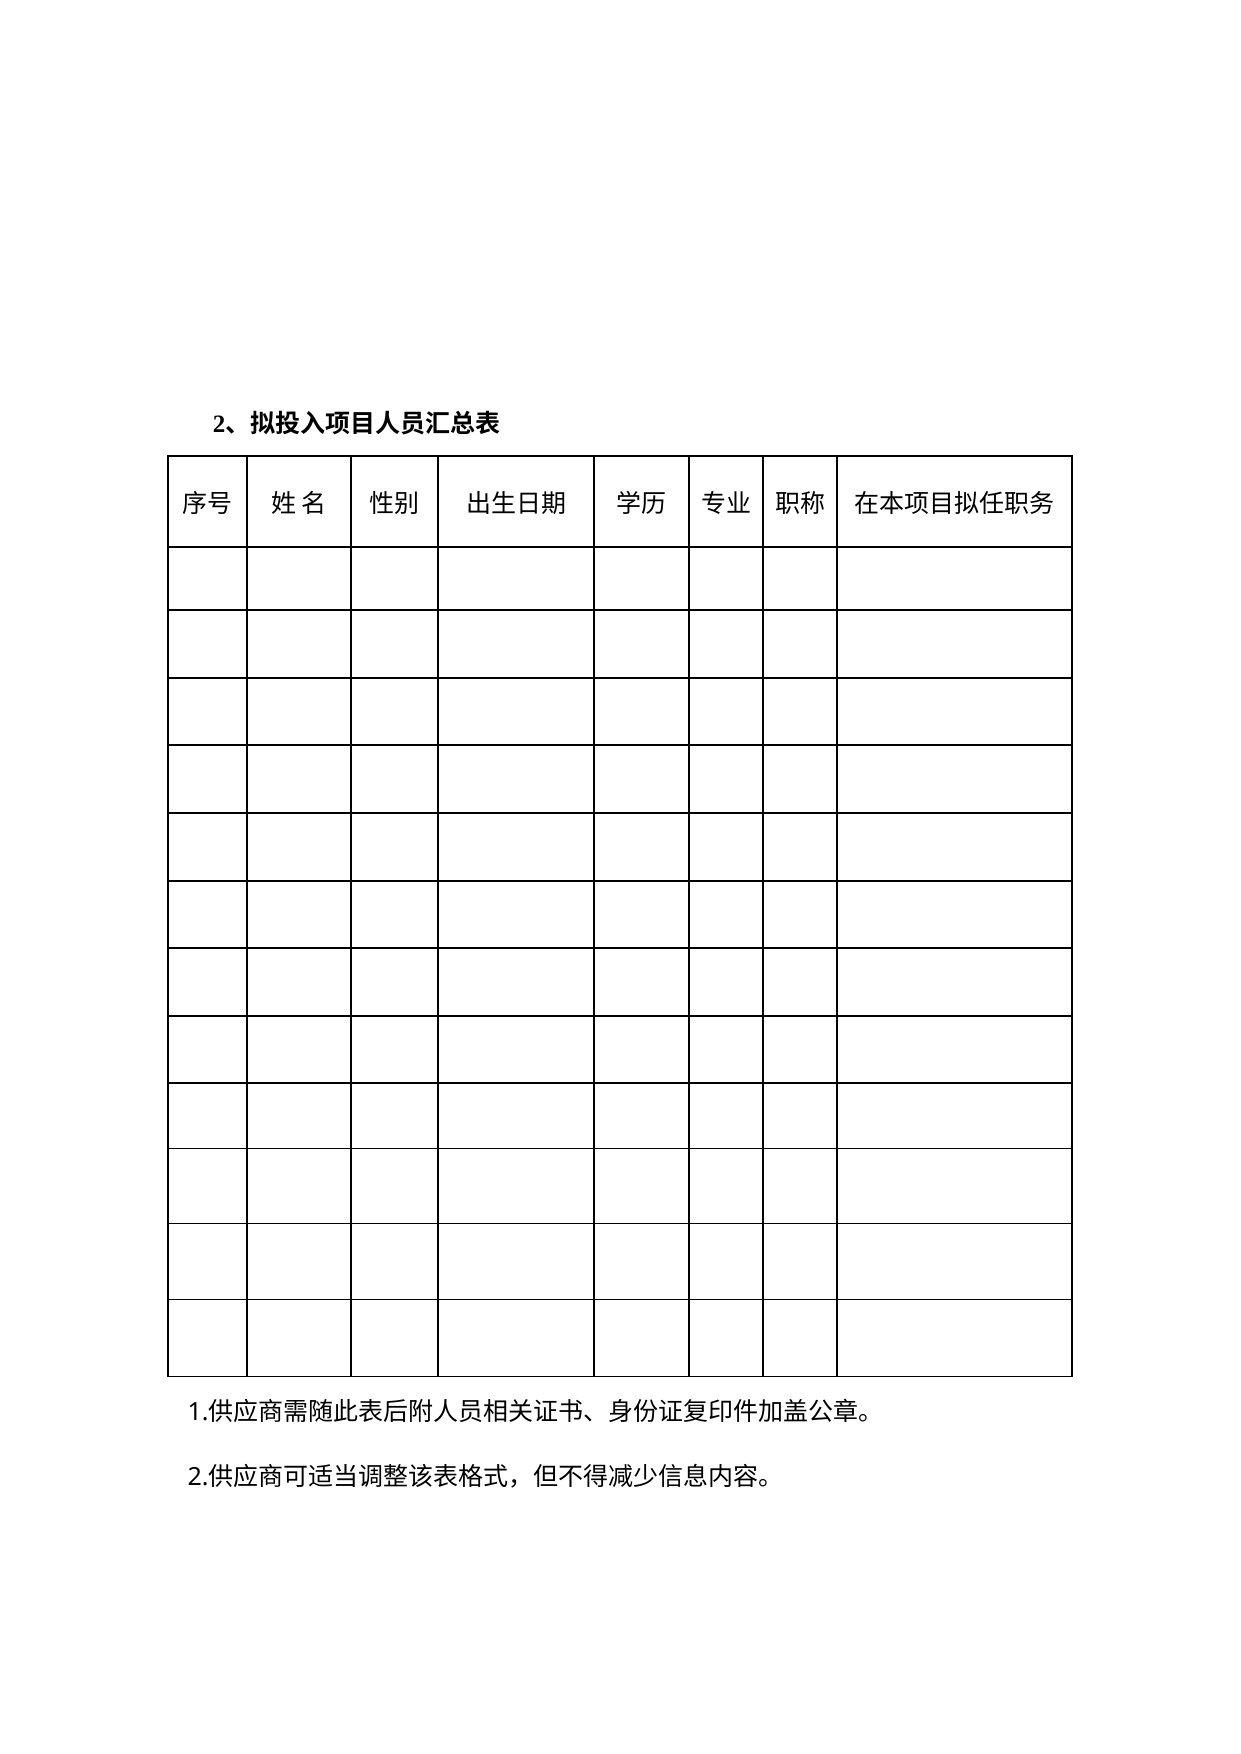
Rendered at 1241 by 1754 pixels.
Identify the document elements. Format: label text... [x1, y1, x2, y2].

table_cell [764, 1300, 836, 1376]
table_cell [595, 1084, 688, 1147]
table_cell [595, 949, 688, 1015]
table_cell [248, 1224, 350, 1299]
table_cell [690, 949, 762, 1015]
table_cell [352, 814, 437, 879]
table_cell [838, 746, 1071, 812]
table_cell [439, 548, 593, 609]
table_cell [352, 882, 437, 947]
table_cell [169, 1300, 246, 1376]
table_cell [595, 1017, 688, 1082]
table_cell [169, 1084, 246, 1147]
table_cell [352, 949, 437, 1015]
table_cell [595, 1149, 688, 1223]
table_cell [352, 1084, 437, 1147]
table_cell [764, 1084, 836, 1147]
table_cell [439, 1084, 593, 1147]
table_cell [838, 679, 1071, 744]
table_cell [595, 1300, 688, 1376]
table_cell [764, 1017, 836, 1082]
table_cell [838, 1224, 1071, 1299]
table_cell [248, 1300, 350, 1376]
table_header 出生日期 [439, 457, 593, 546]
table_cell [595, 814, 688, 879]
table_cell [248, 679, 350, 744]
table_cell [352, 746, 437, 812]
text 2.供应商可适当调整该表格式，但不得减少信息内容。 [187, 1442, 996, 1507]
table_cell [169, 814, 246, 879]
table_cell [248, 882, 350, 947]
table_cell [690, 611, 762, 677]
table_cell [248, 1149, 350, 1223]
table_cell [838, 548, 1071, 609]
table_header 学历 [595, 457, 688, 546]
table_cell [248, 1017, 350, 1082]
table_cell [439, 814, 593, 879]
table_cell [690, 814, 762, 879]
table_cell [838, 1300, 1071, 1376]
table_cell [595, 882, 688, 947]
table_cell [838, 1084, 1071, 1147]
table_cell [838, 949, 1071, 1015]
table_cell [248, 611, 350, 677]
table_cell [169, 882, 246, 947]
table_cell [838, 1017, 1071, 1082]
table_cell [439, 1149, 593, 1223]
table_cell [838, 814, 1071, 879]
table_cell [690, 1300, 762, 1376]
table_cell [690, 746, 762, 812]
table_cell [764, 611, 836, 677]
table_cell [595, 548, 688, 609]
table_cell [690, 548, 762, 609]
table_cell [764, 1224, 836, 1299]
table_cell [764, 679, 836, 744]
table_header 序号 [169, 457, 246, 546]
table_cell [352, 1017, 437, 1082]
table_cell [690, 882, 762, 947]
table_cell [352, 1149, 437, 1223]
table_cell [595, 611, 688, 677]
table_cell [248, 949, 350, 1015]
table_cell [764, 1149, 836, 1223]
table_cell [352, 679, 437, 744]
table_cell [764, 548, 836, 609]
table_cell [690, 1084, 762, 1147]
table_cell [169, 949, 246, 1015]
text 2、拟投入项目人员汇总表 [187, 389, 1053, 454]
table_header 专业 [690, 457, 762, 546]
table_cell [169, 611, 246, 677]
table_cell [169, 1224, 246, 1299]
table_cell [169, 1017, 246, 1082]
table_cell [248, 814, 350, 879]
table_header 职称 [764, 457, 836, 546]
table_cell [595, 679, 688, 744]
table_cell [439, 679, 593, 744]
table_cell [690, 1017, 762, 1082]
table_cell [248, 1084, 350, 1147]
table_cell [169, 679, 246, 744]
table_cell [352, 611, 437, 677]
table_cell [439, 746, 593, 812]
table_cell [352, 1224, 437, 1299]
table_cell [595, 1224, 688, 1299]
table_header 在本项目拟任职务 [838, 457, 1071, 546]
table_cell [352, 1300, 437, 1376]
table_cell [169, 1149, 246, 1223]
table_cell [352, 548, 437, 609]
table_header 姓 名 [248, 457, 350, 546]
table_cell [690, 1224, 762, 1299]
table_cell [690, 1149, 762, 1223]
table_cell [764, 882, 836, 947]
table_cell [439, 1017, 593, 1082]
table_cell [439, 882, 593, 947]
table_cell [764, 814, 836, 879]
table_header 性别 [352, 457, 437, 546]
table_cell [439, 949, 593, 1015]
table_cell [764, 949, 836, 1015]
table_cell [439, 611, 593, 677]
table_cell [169, 746, 246, 812]
text 1.供应商需随此表后附人员相关证书、身份证复印件加盖公章。 [187, 1377, 996, 1442]
table_cell [439, 1224, 593, 1299]
table_cell [248, 746, 350, 812]
table_cell [248, 548, 350, 609]
table_cell [595, 746, 688, 812]
table_cell [690, 679, 762, 744]
table_cell [838, 1149, 1071, 1223]
table_cell [838, 882, 1071, 947]
table_cell [439, 1300, 593, 1376]
table_cell [838, 611, 1071, 677]
table_cell [764, 746, 836, 812]
table_cell [169, 548, 246, 609]
